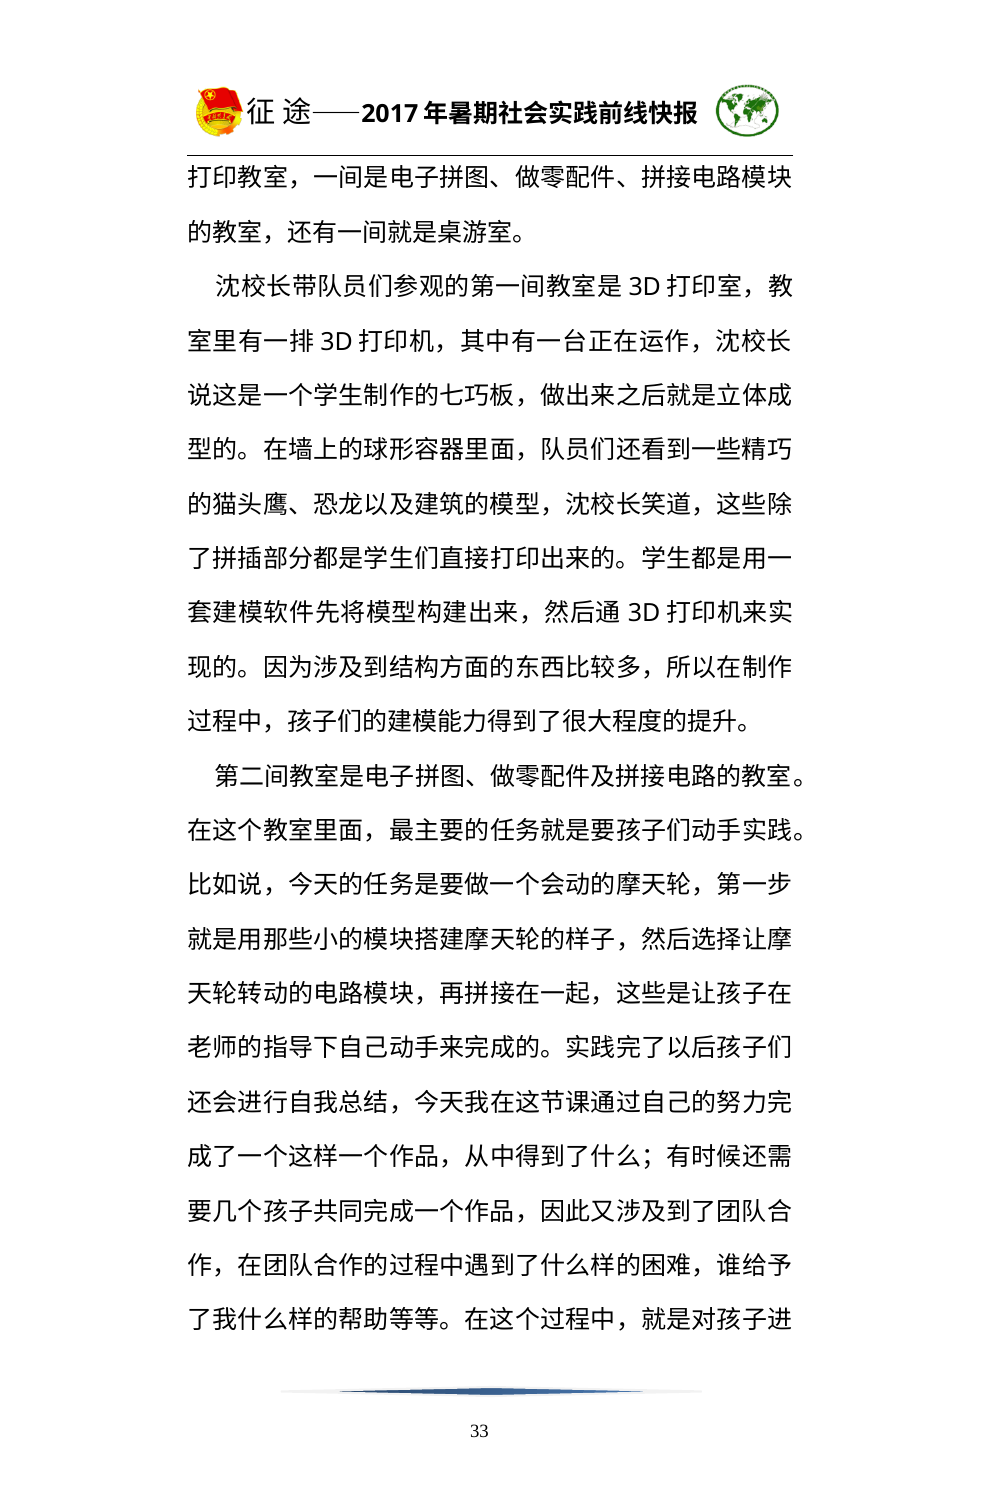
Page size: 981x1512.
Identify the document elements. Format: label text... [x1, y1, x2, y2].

picture [194, 86, 244, 137]
picture [702, 65, 785, 152]
